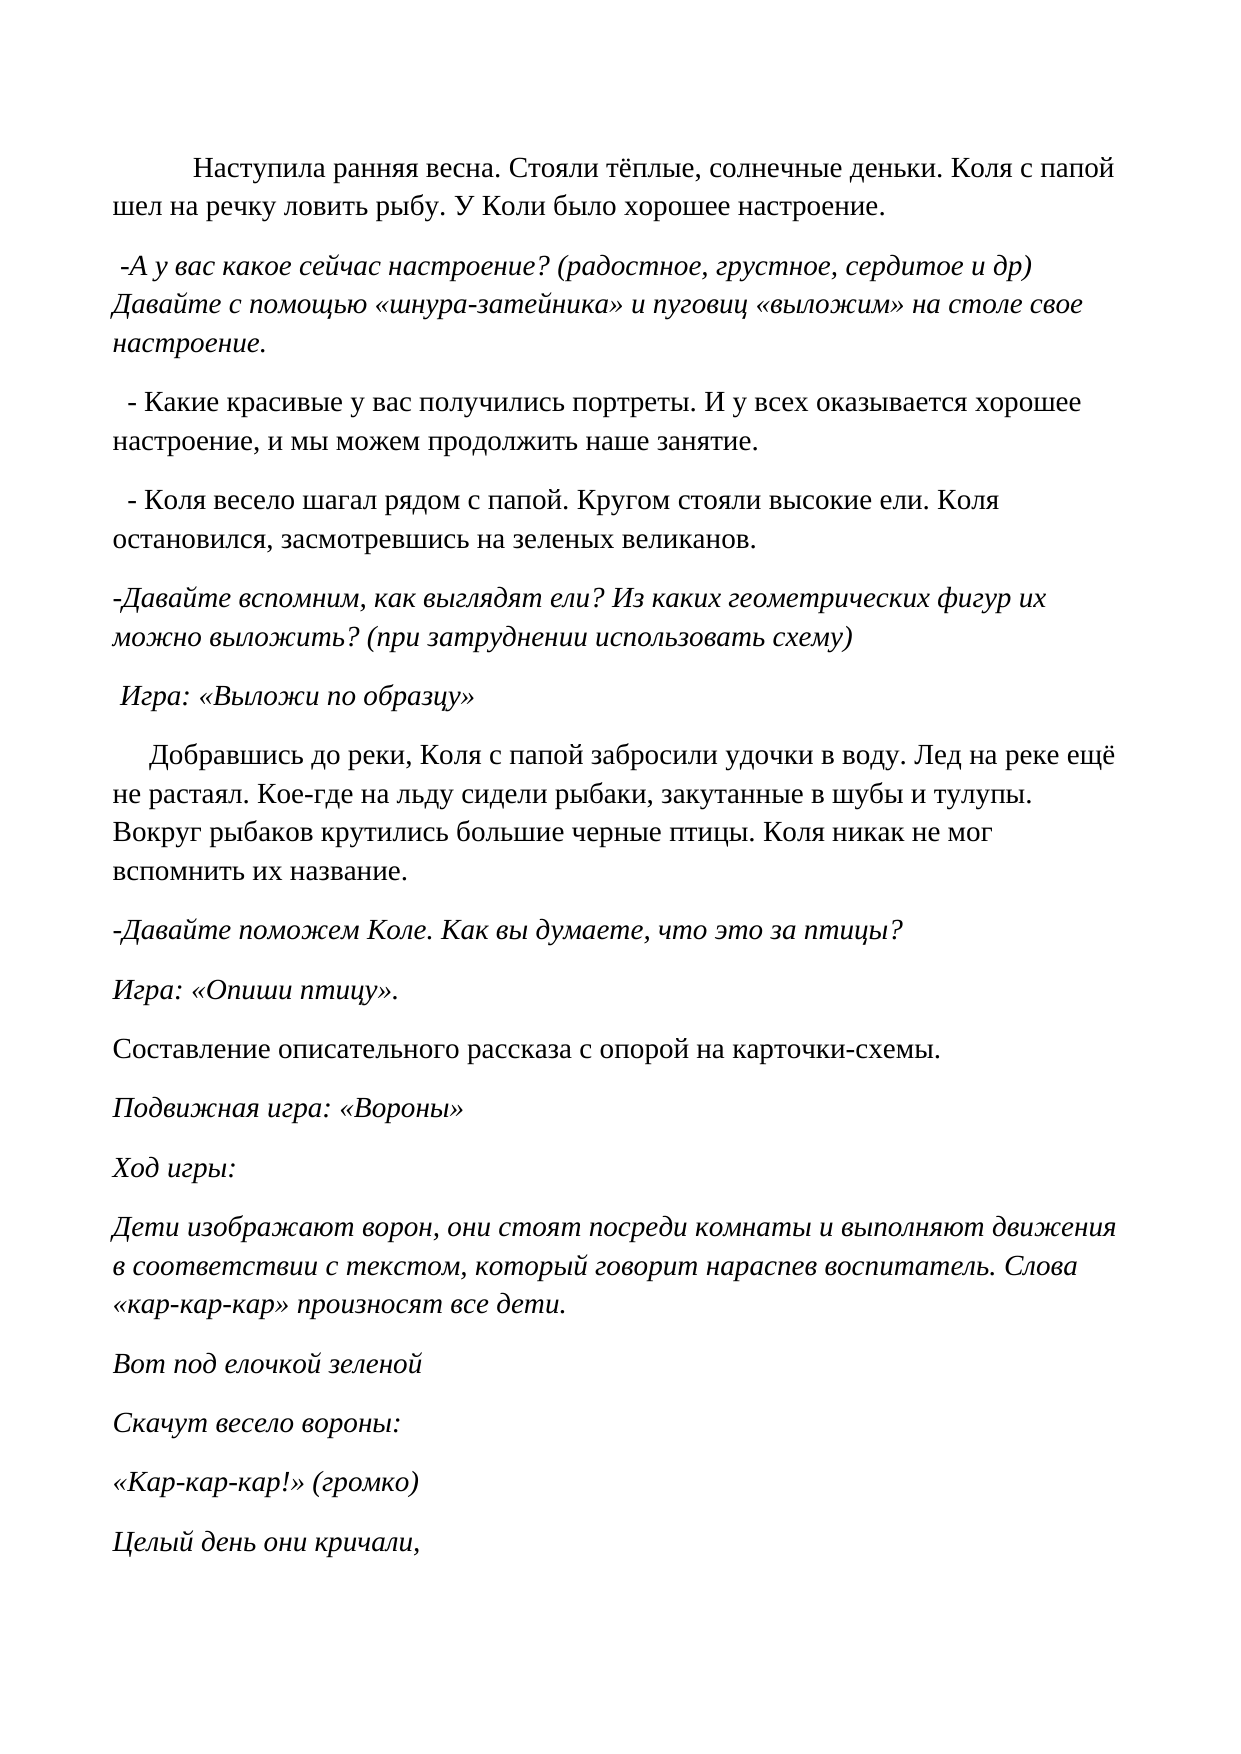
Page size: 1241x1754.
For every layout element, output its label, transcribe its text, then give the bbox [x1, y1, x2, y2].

text Игра: «Выложи по образцу» [112, 678, 1128, 712]
text Целый день они кричали, [112, 1524, 1128, 1557]
text Составление описательного рассказа с опорой на карточки-схемы. [112, 1031, 1128, 1065]
text Дети изображают ворон, они стоят посреди комнаты и выполняют движения в соответствии с текстом, который говорит нараспев воспитатель. Слова «кар-кар-кар» произносят все дети. [112, 1209, 1128, 1320]
text «Кар-кар-кар!» (громко) [112, 1464, 1128, 1498]
text -Давайте вспомним, как выглядят ели? Из каких геометрических фигур их можно выложить? (при затруднении использовать схему) [112, 580, 1128, 652]
text Вот под елочкой зеленой [112, 1346, 1128, 1379]
text Наступила ранняя весна. Стояли тёплые, солнечные деньки. Коля с папой шел на речку ловить рыбу. У Коли было хорошее настроение. [112, 150, 1128, 222]
text -А у вас какое сейчас настроение? (радостное, грустное, сердитое и др) Давайте с помощью «шнура-затейника» и пуговиц «выложим» на столе свое настроение. [112, 248, 1128, 358]
text Игра: «Опиши птицу». [112, 972, 1128, 1005]
text Xод игры: [112, 1150, 1128, 1183]
text Скачут весело вороны: [112, 1405, 1128, 1439]
text Добравшись до реки, Коля с папой забросили удочки в воду. Лед на реке ещё не растаял. Кое-где на льду сидели рыбаки, закутанные в шубы и тулупы. Вокруг рыбаков крутились большие черные птицы. Коля никак не мог вспомнить их название. [112, 737, 1128, 887]
text Подвижная игра: «Вороны» [112, 1091, 1128, 1124]
text - Коля весело шагал рядом с папой. Кругом стояли высокие ели. Коля остановился, засмотревшись на зеленых великанов. [112, 482, 1128, 554]
text -Давайте поможем Коле. Как вы думаете, что это за птицы? [112, 912, 1128, 946]
text - Какие красивые у вас получились портреты. И у всех оказывается хорошее настроение, и мы можем продолжить наше занятие. [112, 384, 1128, 456]
